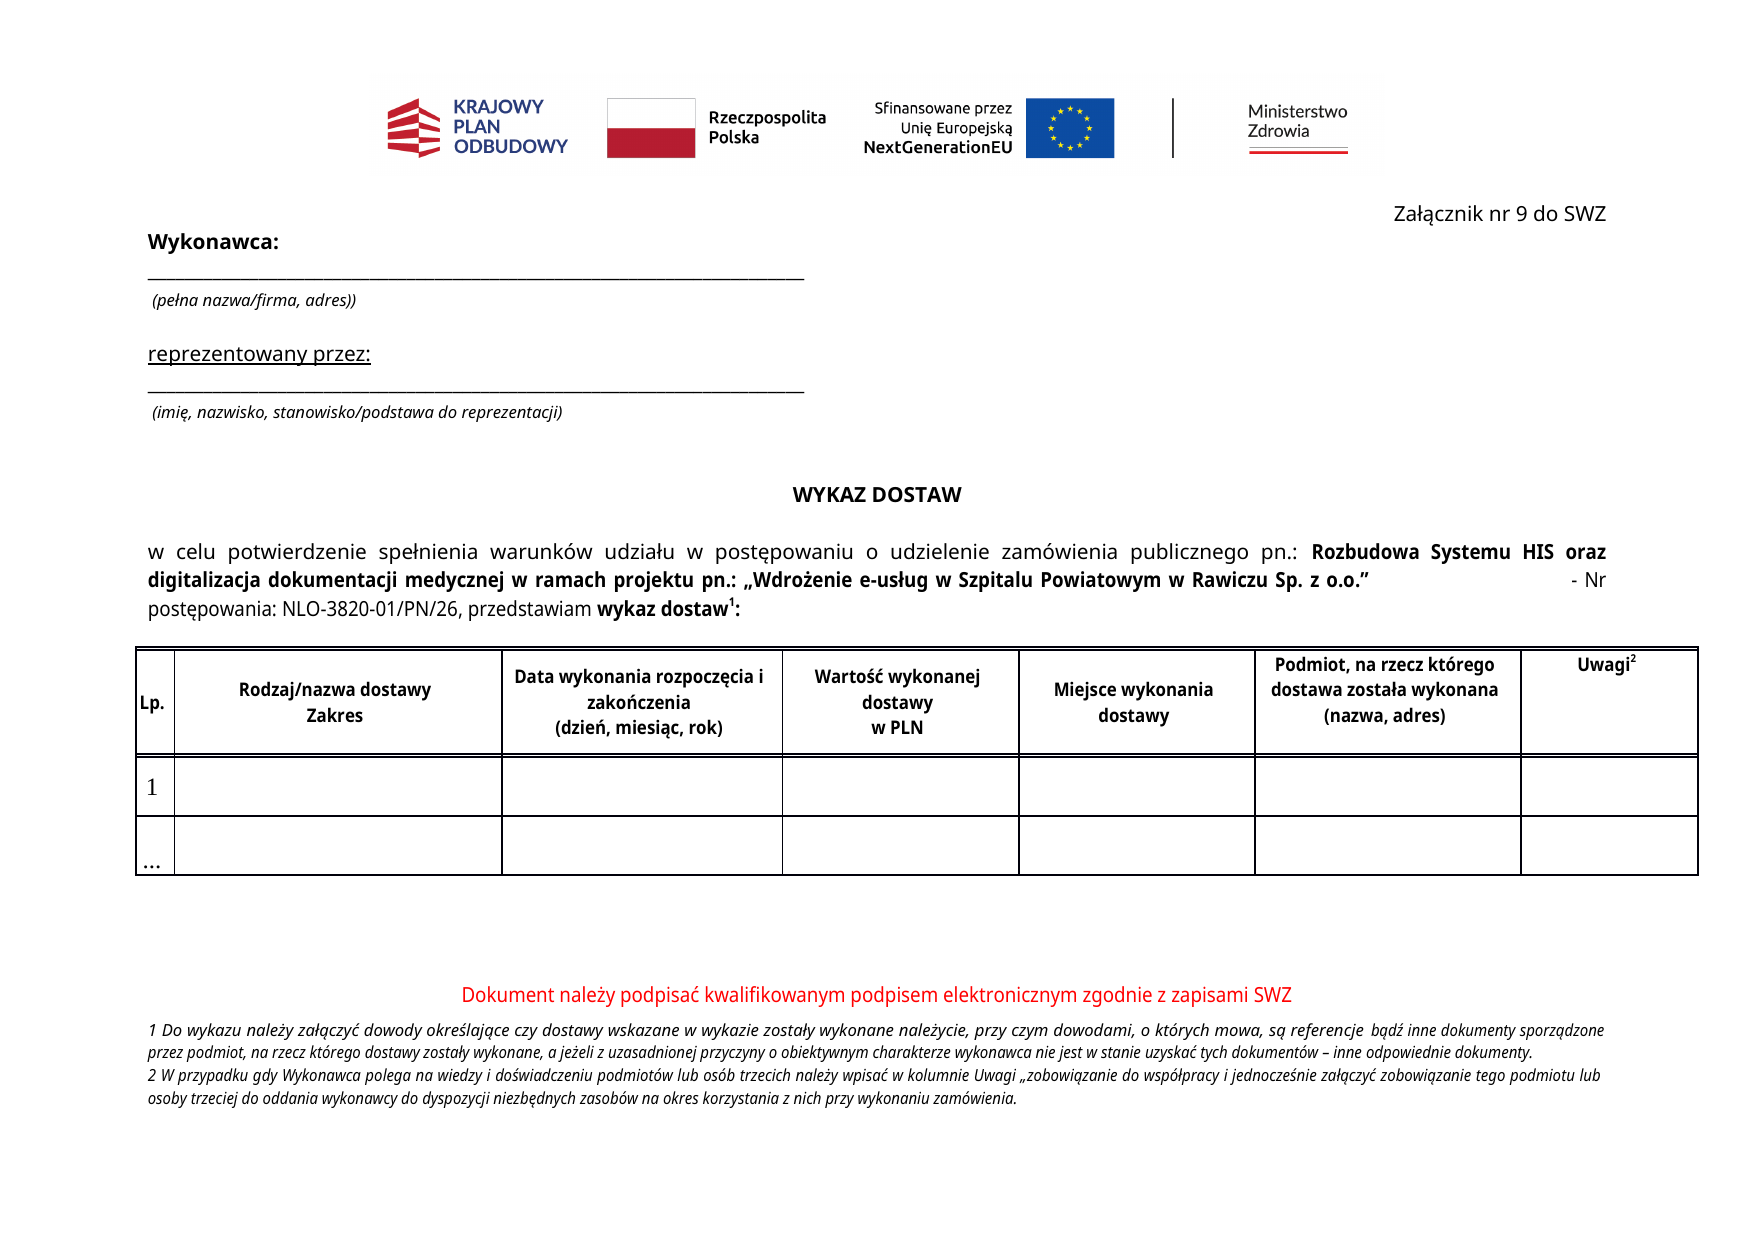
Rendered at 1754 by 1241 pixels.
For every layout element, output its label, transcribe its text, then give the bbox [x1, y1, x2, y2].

text (pełna nazwa/firma, adres)) [148, 288, 1606, 311]
table_header Rodzaj/nazwa dostawy Zakres [175, 651, 501, 753]
table_cell ... [137, 817, 174, 874]
table_cell [503, 758, 782, 815]
text WYKAZ DOSTAW [148, 480, 1606, 508]
table_header Uwagi2 [1522, 651, 1697, 753]
text Wykonawca: [148, 227, 1606, 256]
table_cell [1256, 817, 1520, 874]
text reprezentowany przez: [148, 339, 1606, 368]
table_cell [1020, 758, 1254, 815]
text Dokument należy podpisać kwalifikowanym podpisem elektronicznym zgodnie z zapisami SWZ [148, 981, 1606, 1009]
table_cell [783, 758, 1018, 815]
text _______________________________________________________________________ [148, 368, 1606, 396]
text _______________________________________________________________________ [148, 256, 1606, 284]
text w celu potwierdzenie spełnienia warunków udziału w postępowaniu o udzielenie zamówienia publicznego pn.: Rozbudowa Systemu HIS oraz digitalizacja dokumentacji medycznej w ramach projektu pn.: „Wdrożenie e-usług w Szpitalu Powiatowym w Rawiczu Sp. z o.o.” - Nr postępowania: NLO-3820-01/PN/26, przedstawiam wykaz dostaw1: [148, 537, 1606, 622]
table_cell [783, 817, 1018, 874]
table_header Data wykonania rozpoczęcia i zakończenia (dzień, miesiąc, rok) [503, 651, 782, 753]
table_header Wartość wykonanej dostawy w PLN [783, 651, 1018, 753]
table_cell [1522, 817, 1697, 874]
table_cell [175, 758, 501, 815]
text (imię, nazwisko, stanowisko/podstawa do reprezentacji) [148, 400, 1414, 423]
table_cell [1256, 758, 1520, 815]
table_header Miejsce wykonania dostawy [1020, 651, 1254, 753]
table_header Podmiot, na rzecz którego dostawa została wykonana (nazwa, adres) [1256, 651, 1520, 753]
table_cell [1020, 817, 1254, 874]
table_cell [503, 817, 782, 874]
table_cell [175, 817, 501, 874]
table_cell [1522, 758, 1697, 815]
table_header Lp. [137, 651, 174, 753]
text Załącznik nr 9 do SWZ [148, 199, 1606, 227]
table_cell 1 [137, 758, 174, 815]
